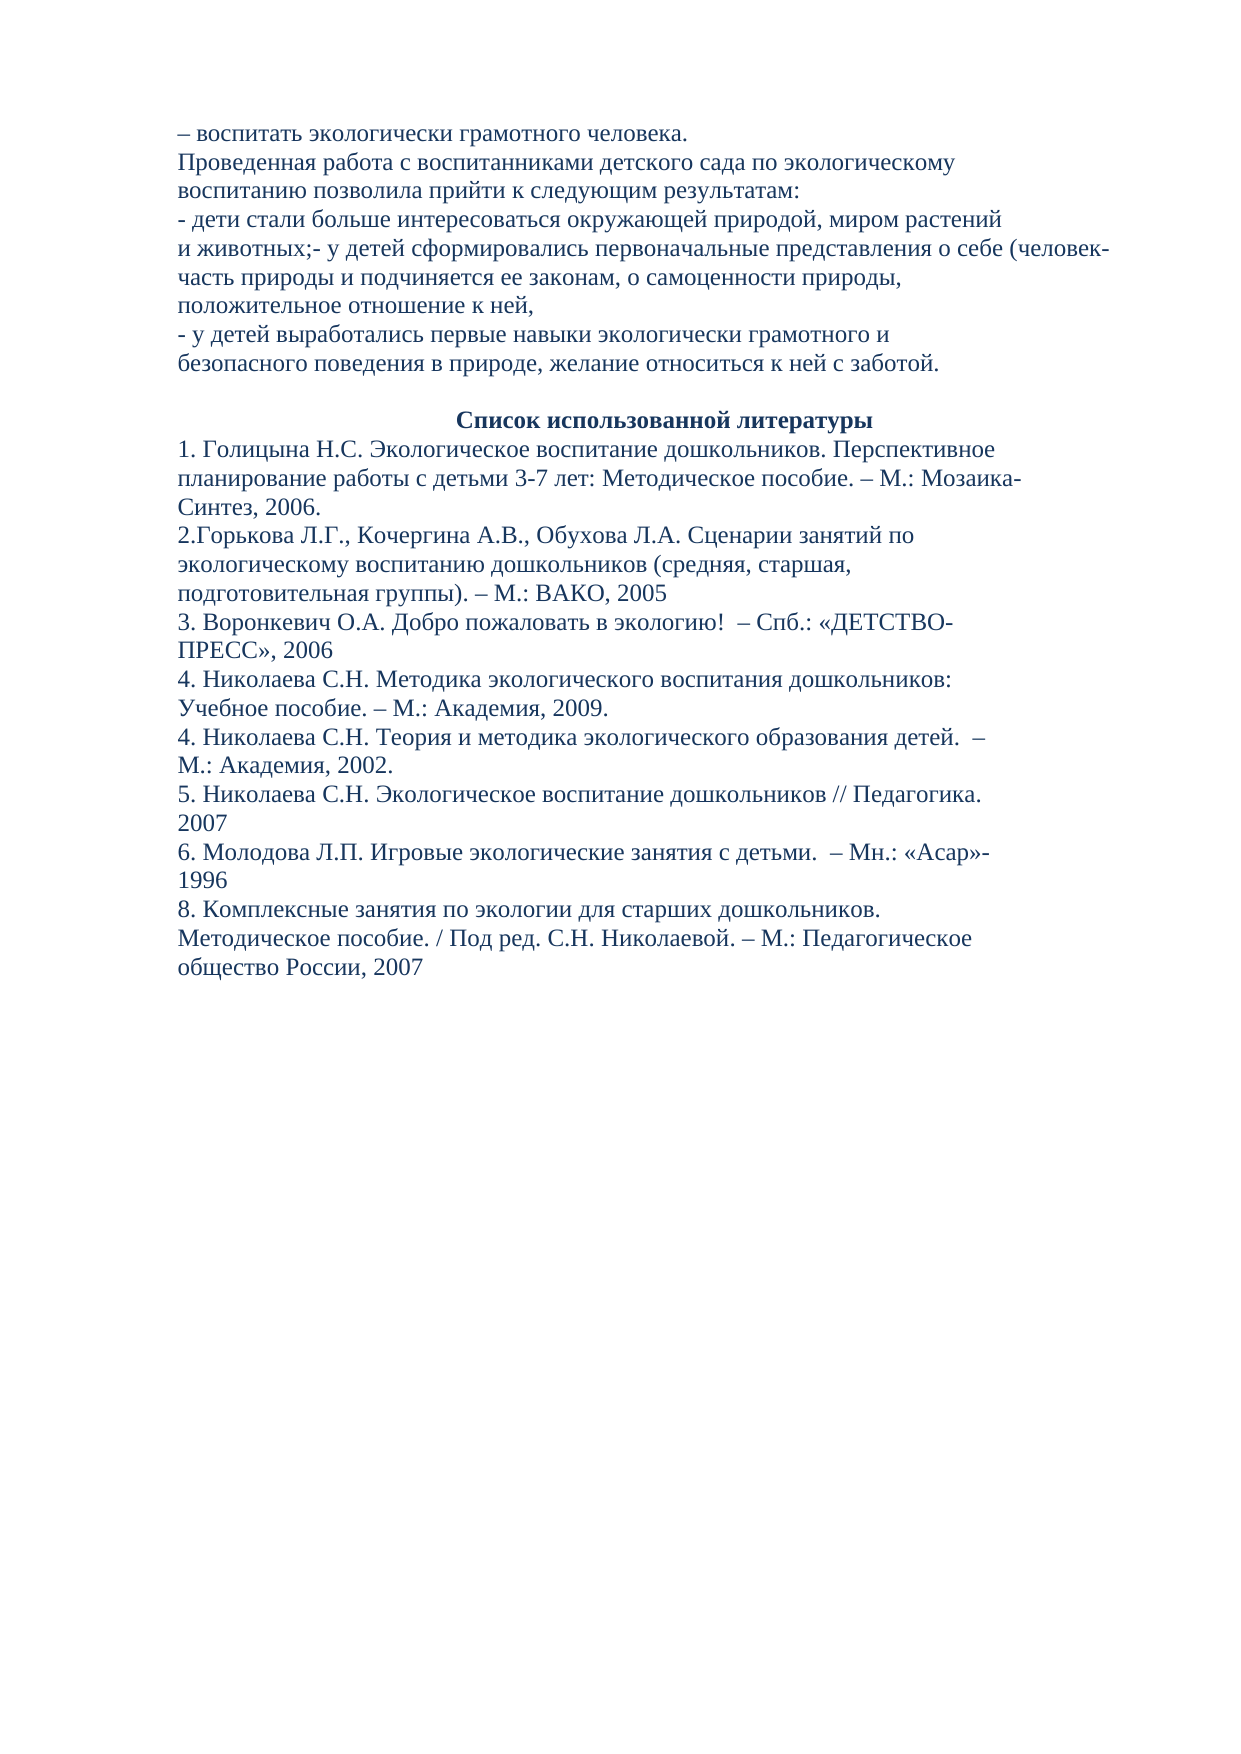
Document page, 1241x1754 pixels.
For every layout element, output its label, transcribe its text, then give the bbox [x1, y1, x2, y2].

text часть природы и подчиняется ее законам, о самоценности природы, [177, 262, 1152, 291]
text 5. Николаева С.Н. Экологическое воспитание дошкольников // Педагогика. [177, 779, 1152, 808]
text ПРЕСС», 2006 [177, 636, 1152, 664]
text - у детей выработались первые навыки экологически грамотного и [177, 319, 1152, 348]
text Методическое пособие. / Под ред. С.Н. Николаевой. – М.: Педагогическое [177, 923, 1152, 952]
text Список использованной литературы [177, 406, 1152, 434]
text М.: Академия, 2002. [177, 751, 1152, 779]
text экологическому воспитанию дошкольников (средняя, старшая, [177, 549, 1152, 578]
text 1996 [177, 866, 1152, 894]
text – воспитать экологически грамотного человека. [177, 118, 1152, 147]
text 4. Николаева С.Н. Теория и методика экологического образования детей. – [177, 722, 1152, 751]
text безопасного поведения в природе, желание относиться к ней с заботой. [177, 348, 1152, 377]
text Синтез, 2006. [177, 492, 1152, 521]
text 4. Николаева С.Н. Методика экологического воспитания дошкольников: [177, 664, 1152, 693]
text воспитанию позволила прийти к следующим результатам: [177, 176, 1152, 204]
text подготовительная группы). – М.: ВАКО, 2005 [177, 578, 1152, 607]
text положительное отношение к ней, [177, 291, 1152, 319]
text 1. Голицына Н.С. Экологическое воспитание дошкольников. Перспективное [177, 434, 1152, 463]
text 8. Комплексные занятия по экологии для старших дошкольников. [177, 894, 1152, 923]
text Учебное пособие. – М.: Академия, 2009. [177, 693, 1152, 722]
text 2007 [177, 808, 1152, 837]
text Проведенная работа с воспитанниками детского сада по экологическому [177, 147, 1152, 176]
text 6. Молодова Л.П. Игровые экологические занятия с детьми. – Мн.: «Асар»- [177, 837, 1152, 866]
text - дети стали больше интересоваться окружающей природой, миром растений [177, 204, 1152, 233]
text планирование работы с детьми 3-7 лет: Методическое пособие. – М.: Мозаика- [177, 463, 1152, 492]
text общество России, 2007 [177, 952, 1152, 981]
text 2.Горькова Л.Г., Кочергина А.В., Обухова Л.А. Сценарии занятий по [177, 521, 1152, 549]
text 3. Воронкевич О.А. Добро пожаловать в экологию! – Спб.: «ДЕТСТВО- [177, 607, 1152, 636]
text и животных;- у детей сформировались первоначальные представления о себе (человек- [177, 233, 1152, 262]
